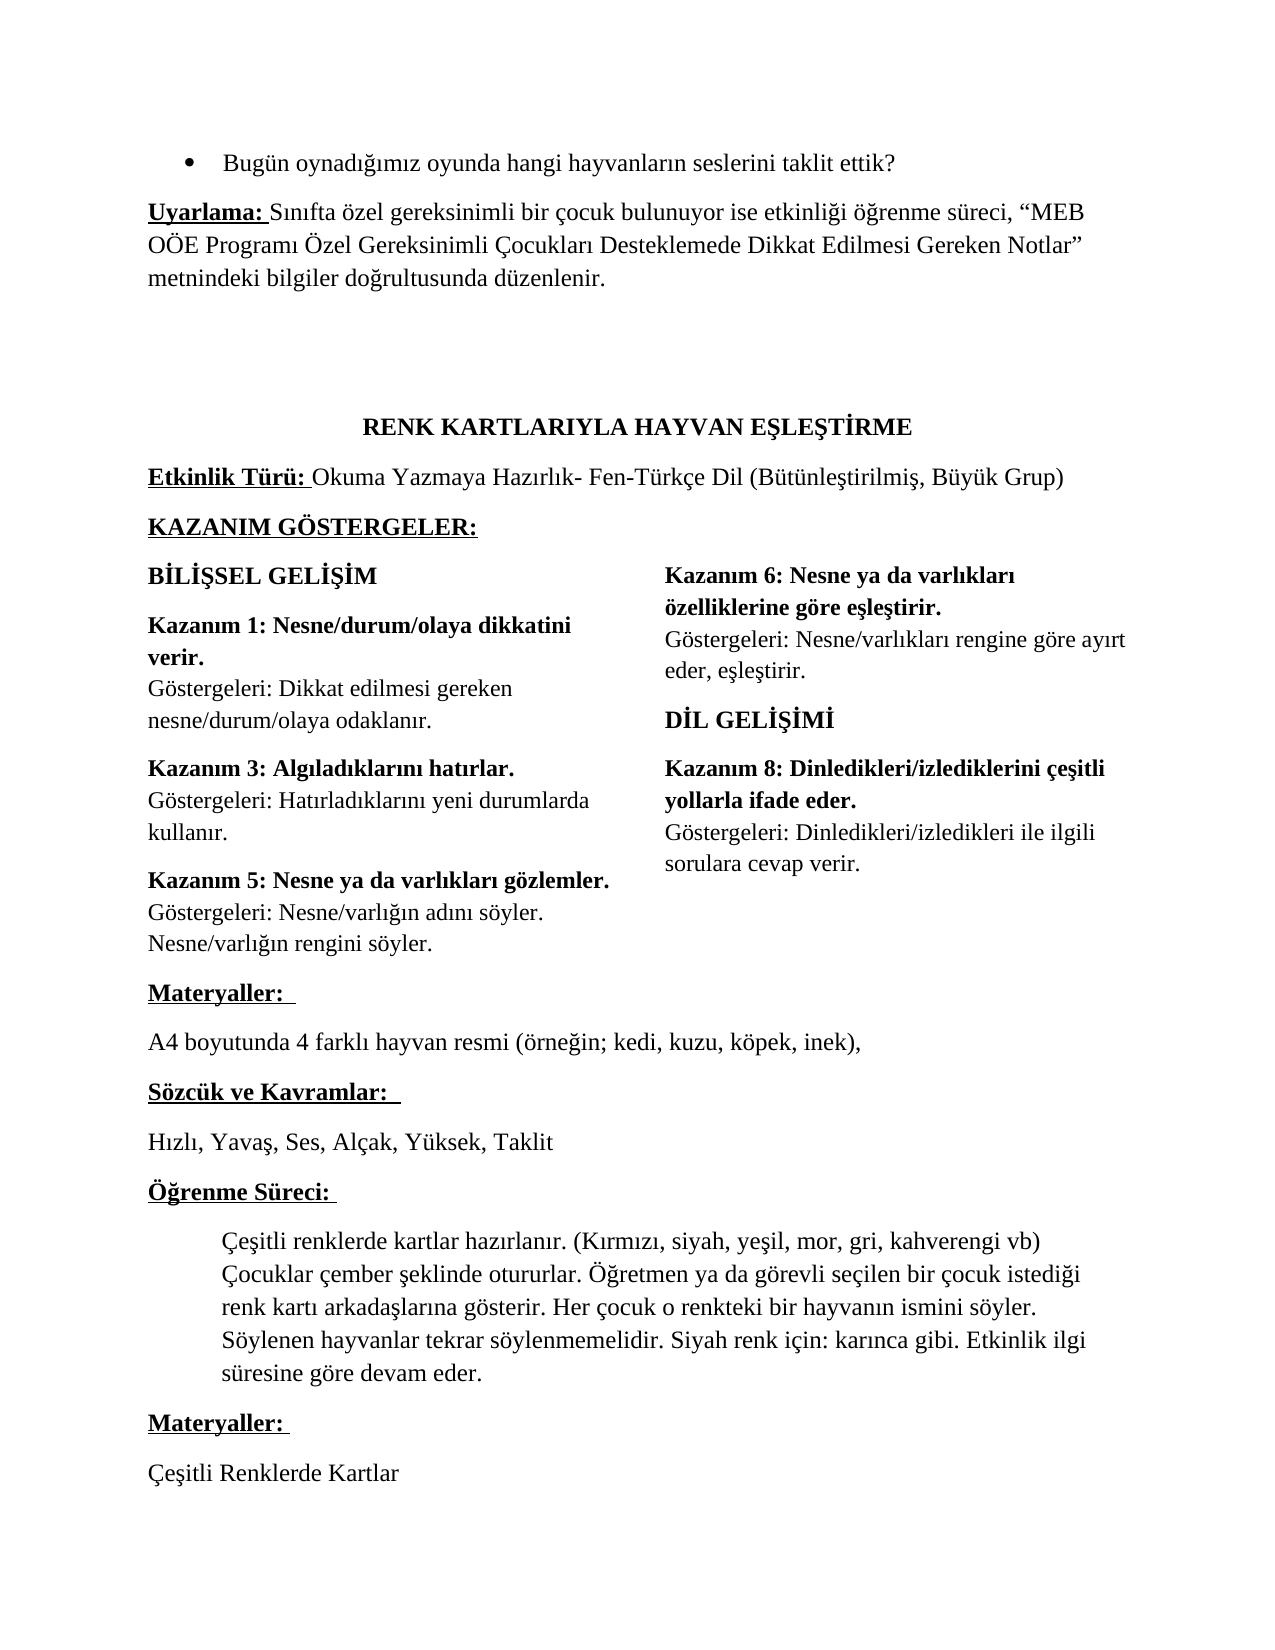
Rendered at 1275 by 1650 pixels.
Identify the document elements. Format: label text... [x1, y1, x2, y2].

text Uyarlama: Sınıfta özel gereksinimli bir çocuk bulunuyor ise etkinliği öğrenme süreci, “MEB OÖE Programı Özel Gereksinimli Çocukları Desteklemede Dikkat Edilmesi Gereken Notlar” metnindeki bilgiler doğrultusunda düzenlenir. [148, 197, 1127, 292]
text Materyaller: [148, 1408, 1127, 1437]
text Çeşitli renklerde kartlar hazırlanır. (Kırmızı, siyah, yeşil, mor, gri, kahverengi vb) Çocuklar çember şeklinde otururlar. Öğretmen ya da görevli seçilen bir çocuk istediği renk kartı arkadaşlarına gösterir. Her çocuk o renkteki bir hayvanın ismini söyler. Söylenen hayvanlar tekrar söylenmemelidir. Siyah renk için: karınca gibi. Etkinlik ilgi süresine göre devam eder. [221, 1226, 1127, 1387]
text Öğrenme Süreci: [148, 1177, 1127, 1205]
text Hızlı, Yavaş, Ses, Alçak, Yüksek, Taklit [148, 1127, 1127, 1156]
list Bugün oynadığımız oyunda hangi hayvanların seslerini taklit ettik? [185, 148, 1127, 176]
text Sözcük ve Kavramlar: [148, 1077, 1127, 1106]
text KAZANIM GÖSTERGELER: [148, 512, 1127, 541]
text Kazanım 1: Nesne/durum/olaya dikkatini verir. Göstergeleri: Dikkat edilmesi gereken nesne/durum/olaya odaklanır. [148, 611, 611, 734]
text Kazanım 8: Dinledikleri/izlediklerini çeşitli yollarla ifade eder. Göstergeleri: Dinledikleri/izledikleri ile ilgili sorulara cevap verir. [664, 754, 1127, 877]
text DİL GELİŞİMİ [664, 705, 1127, 733]
text Materyaller: [148, 978, 1127, 1007]
text A4 boyutunda 4 farklı hayvan resmi (örneğin; kedi, kuzu, köpek, inek), [148, 1027, 1127, 1056]
text Çeşitli Renklerde Kartlar [148, 1458, 1127, 1486]
text Etkinlik Türü: Okuma Yazmaya Hazırlık- Fen-Türkçe Dil (Bütünleştirilmiş, Büyük Grup) [148, 462, 1127, 491]
text RENK KARTLARIYLA HAYVAN EŞLEŞTİRME [148, 412, 1127, 441]
text BİLİŞSEL GELİŞİM [148, 561, 611, 590]
text Kazanım 5: Nesne ya da varlıkları gözlemler. Göstergeleri: Nesne/varlığın adını söyler. Nesne/varlığın rengini söyler. [148, 866, 611, 957]
text Kazanım 3: Algıladıklarını hatırlar. Göstergeleri: Hatırladıklarını yeni durumlarda kullanır. [148, 754, 611, 845]
text Kazanım 6: Nesne ya da varlıkları özelliklerine göre eşleştirir. Göstergeleri: Nesne/varlıkları rengine göre ayırt eder, eşleştirir. [664, 561, 1127, 684]
